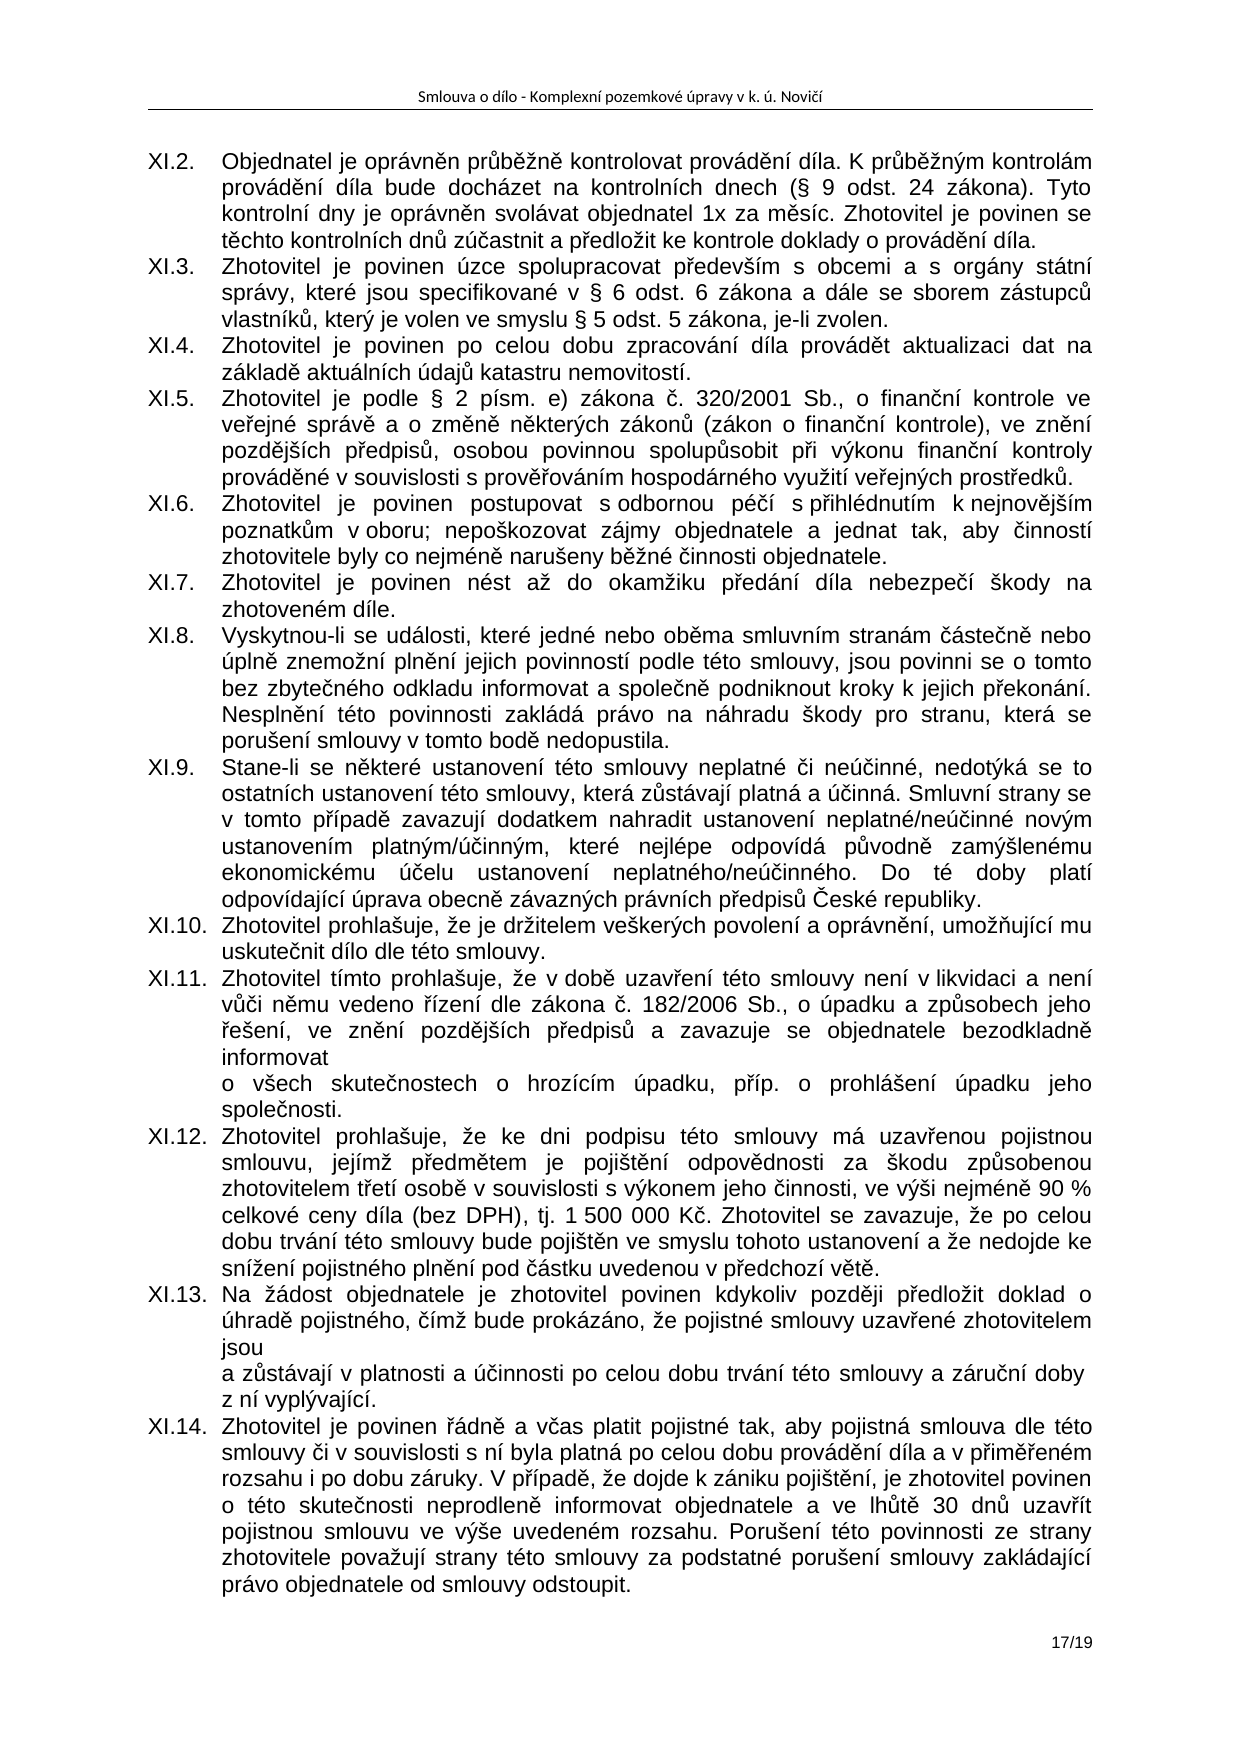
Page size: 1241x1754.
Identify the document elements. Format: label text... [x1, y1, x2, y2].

list Zhotovitel je povinen nést až do okamžiku předání díla nebezpečí škody na zhotoveném díle. [148, 569, 1093, 622]
list Vyskytnou-li se události, které jedné nebo oběma smluvním stranám částečně nebo úplně znemožní plnění jejich povinností podle této smlouvy, jsou povinni se o tomto bez zbytečného odkladu informovat a společně podniknout kroky k jejich překonání. Nesplnění této povinnosti zakládá právo na náhradu škody pro stranu, která se porušení smlouvy v tomto bodě nedopustila. [148, 622, 1093, 754]
list Zhotovitel je povinen úzce spolupracovat především s obcemi a s orgány státní správy, které jsou specifikované v § 6 odst. 6 zákona a dále se sborem zástupců vlastníků, který je volen ve smyslu § 5 odst. 5 zákona, je-li zvolen. [148, 253, 1093, 332]
list Zhotovitel prohlašuje, že je držitelem veškerých povolení a oprávnění, umožňující mu uskutečnit dílo dle této smlouvy. [148, 912, 1093, 964]
list Zhotovitel tímto prohlašuje, že v době uzavření této smlouvy není v likvidaci a není vůči němu vedeno řízení dle zákona č. 182/2006 Sb., o úpadku a způsobech jeho řešení, ve znění pozdějších předpisů a zavazuje se objednatele bezodkladně informovat o všech skutečnostech o hrozícím úpadku, příp. o prohlášení úpadku jeho společnosti. [148, 964, 1093, 1123]
list Zhotovitel je povinen po celou dobu zpracování díla provádět aktualizaci dat na základě aktuálních údajů katastru nemovitostí. [148, 332, 1093, 385]
list Zhotovitel prohlašuje, že ke dni podpisu této smlouvy má uzavřenou pojistnou smlouvu, jejímž předmětem je pojištění odpovědnosti za škodu způsobenou zhotovitelem třetí osobě v souvislosti s výkonem jeho činnosti, ve výši nejméně 90 % celkové ceny díla (bez DPH), tj. 1 500 000 Kč. Zhotovitel se zavazuje, že po celou dobu trvání této smlouvy bude pojištěn ve smyslu tohoto ustanovení a že nedojde ke snížení pojistného plnění pod částku uvedenou v předchozí větě. [148, 1123, 1093, 1281]
list Objednatel je oprávněn průběžně kontrolovat provádění díla. K průběžným kontrolám provádění díla bude docházet na kontrolních dnech (§ 9 odst. 24 zákona). Tyto kontrolní dny je oprávněn svolávat objednatel 1x za měsíc. Zhotovitel je povinen se těchto kontrolních dnů zúčastnit a předložit ke kontrole doklady o provádění díla. [148, 148, 1093, 253]
list Na žádost objednatele je zhotovitel povinen kdykoliv později předložit doklad o úhradě pojistného, čímž bude prokázáno, že pojistné smlouvy uzavřené zhotovitelem jsou a zůstávají v platnosti a účinnosti po celou dobu trvání této smlouvy a záruční doby z ní vyplývající. [148, 1281, 1093, 1413]
list Stane-li se některé ustanovení této smlouvy neplatné či neúčinné, nedotýká se to ostatních ustanovení této smlouvy, která zůstávají platná a účinná. Smluvní strany se v tomto případě zavazují dodatkem nahradit ustanovení neplatné/neúčinné novým ustanovením platným/účinným, které nejlépe odpovídá původně zamýšlenému ekonomickému účelu ustanovení neplatného/neúčinného. Do té doby platí odpovídající úprava obecně závazných právních předpisů České republiky. [148, 754, 1093, 912]
list Zhotovitel je podle § 2 písm. e) zákona č. 320/2001 Sb., o finanční kontrole ve veřejné správě a o změně některých zákonů (zákon o finanční kontrole), ve znění pozdějších předpisů, osobou povinnou spolupůsobit při výkonu finanční kontroly prováděné v souvislosti s prověřováním hospodárného využití veřejných prostředků. [148, 385, 1093, 490]
list Zhotovitel je povinen řádně a včas platit pojistné tak, aby pojistná smlouva dle této smlouvy či v souvislosti s ní byla platná po celou dobu provádění díla a v přiměřeném rozsahu i po dobu záruky. V případě, že dojde k zániku pojištění, je zhotovitel povinen o této skutečnosti neprodleně informovat objednatele a ve lhůtě 30 dnů uzavřít pojistnou smlouvu ve výše uvedeném rozsahu. Porušení této povinnosti ze strany zhotovitele považují strany této smlouvy za podstatné porušení smlouvy zakládající právo objednatele od smlouvy odstoupit. [148, 1413, 1093, 1597]
list Zhotovitel je povinen postupovat s odbornou péčí s přihlédnutím k nejnovějším poznatkům v oboru; nepoškozovat zájmy objednatele a jednat tak, aby činností zhotovitele byly co nejméně narušeny běžné činnosti objednatele. [148, 490, 1093, 569]
